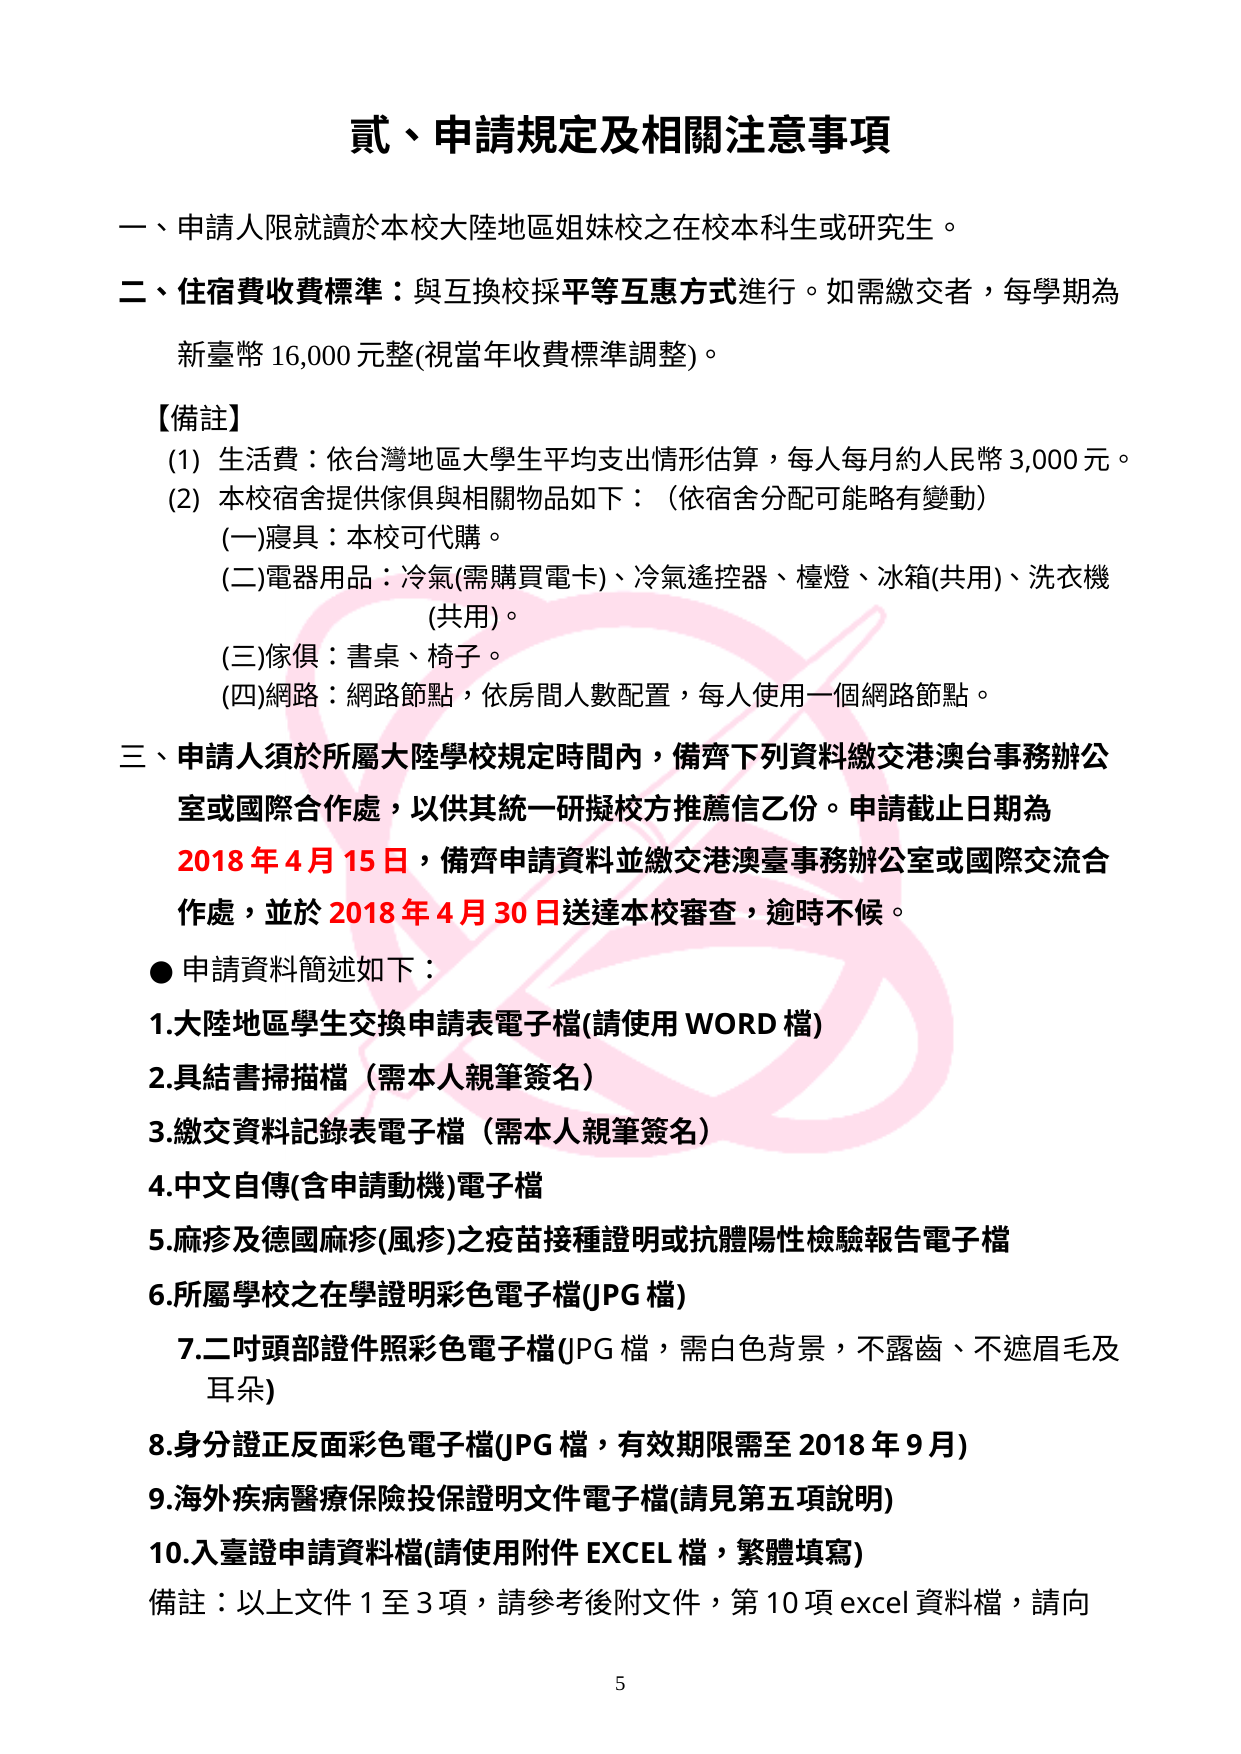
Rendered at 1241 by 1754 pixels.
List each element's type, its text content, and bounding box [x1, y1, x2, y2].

text 3.繳交資料記錄表電子檔（需本人親筆簽名） [118, 1109, 1122, 1151]
text 2.具結書掃描檔（需本人親筆簽名） [118, 1055, 1122, 1097]
text 6.所屬學校之在學證明彩色電子檔(JPG檔) [118, 1272, 1122, 1313]
text 4.中文自傳(含申請動機)電子檔 [118, 1163, 1122, 1205]
text 一、申請人限就讀於本校大陸地區姐妹校之在校本科生或研究生。 [118, 205, 1122, 247]
text 5.麻疹及德國麻疹(風疹)之疫苗接種證明或抗體陽性檢驗報告電子檔 [118, 1217, 1109, 1259]
text 8.身分證正反面彩色電子檔(JPG檔，有效期限需至2018年9月) [118, 1422, 1122, 1463]
text 貳、申請規定及相關注意事項 [118, 102, 1122, 162]
text (四)網路：網路節點，依房間人數配置，每人使用一個網路節點。 [222, 674, 1122, 713]
list 本校宿舍提供傢俱與相關物品如下：（依宿舍分配可能略有變動） [168, 477, 1122, 516]
text 10.入臺證申請資料檔(請使用附件EXCEL檔，繁體填寫) [118, 1530, 1122, 1572]
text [118, 1572, 1111, 1624]
text 三、申請人須於所屬大陸學校規定時間內，備齊下列資料繳交港澳台事務辦公室或國際合作處，以供其統一研擬校方推薦信乙份。申請截止日期為2018年4月15日，備齊申請資料並繳交港澳臺事務辦公室或國際交流合作處，並於2018年4月30日送達本校審查，逾時不候。 [118, 726, 1122, 934]
text 二、住宿費收費標準：與互換校採平等互惠方式進行。如需繳交者，每學期為新臺幣16,000元整(視當年收費標準調整)。 [118, 268, 1122, 374]
list 生活費：依台灣地區大學生平均支出情形估算，每人每月約人民幣3,000元。 [168, 438, 1122, 477]
text ● 申請資料簡述如下： [118, 947, 1122, 988]
text 【備註】 [118, 395, 1122, 438]
text 9.海外疾病醫療保險投保證明文件電子檔(請見第五項說明) [118, 1476, 1122, 1517]
text (二)電器用品：冷氣(需購買電卡)、冷氣遙控器、檯燈、冰箱(共用)、洗衣機(共用)。 [222, 556, 1122, 634]
text 1.大陸地區學生交換申請表電子檔(請使用WORD檔) [118, 1001, 1109, 1042]
text (一)寢具：本校可代購。 [222, 516, 1122, 556]
text (三)傢俱：書桌、椅子。 [222, 634, 1122, 674]
text 7.二吋頭部證件照彩色電子檔(JPG檔，需白色背景，不露齒、不遮眉毛及耳朵) [177, 1326, 1122, 1409]
